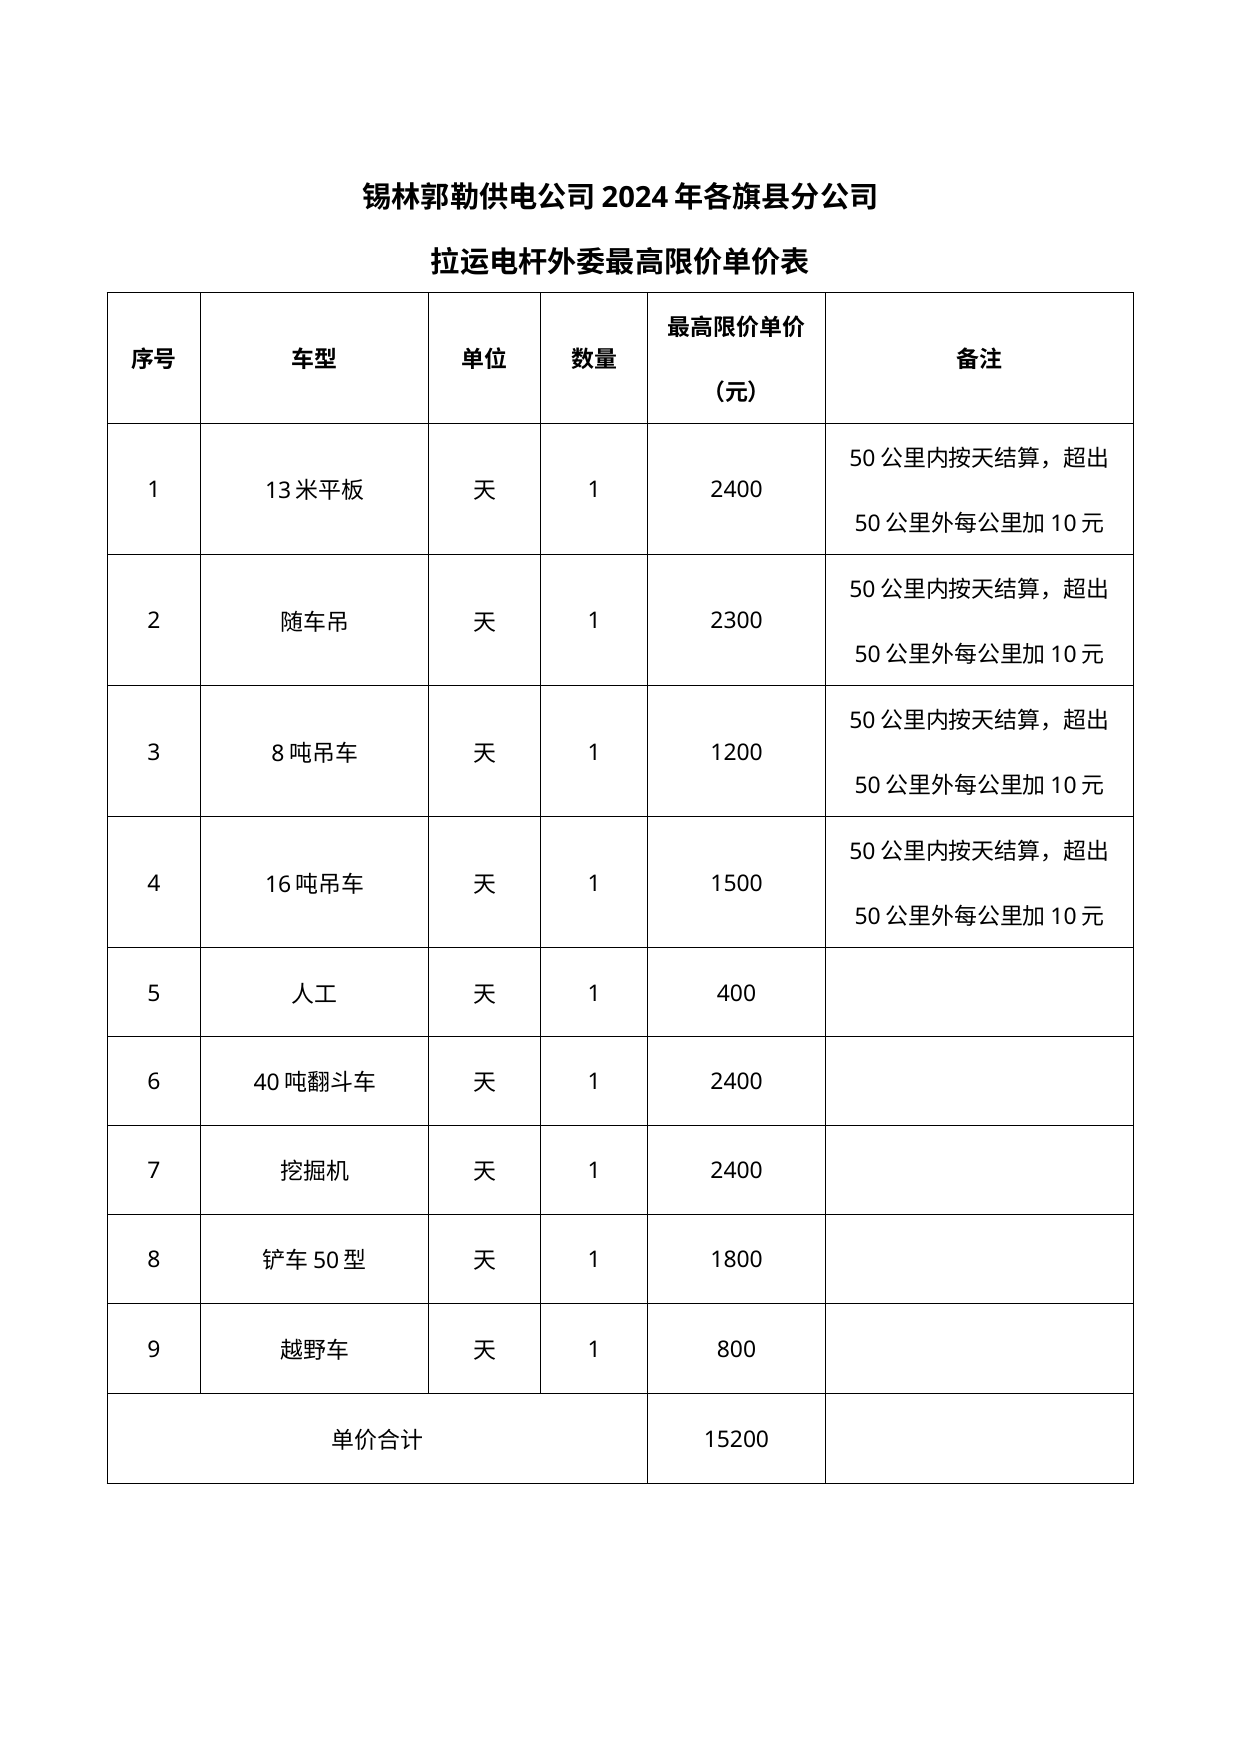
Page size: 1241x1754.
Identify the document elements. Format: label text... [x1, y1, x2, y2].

table_cell 天 [429, 1126, 540, 1214]
table_cell [826, 948, 1133, 1036]
table_cell 1200 [648, 686, 825, 816]
table_cell 天 [429, 1304, 540, 1393]
table_cell [826, 1037, 1133, 1125]
table_cell 2400 [648, 1037, 825, 1125]
table_cell 随车吊 [201, 555, 428, 685]
table_cell [826, 1304, 1133, 1393]
table_cell 13米平板 [201, 424, 428, 554]
table_cell 50公里内按天结算，超出50公里外每公里加10元 [826, 817, 1133, 947]
table_cell 6 [108, 1037, 200, 1125]
table_cell 15200 [648, 1394, 825, 1483]
table_cell 天 [429, 817, 540, 947]
table_cell 1 [541, 1215, 647, 1303]
table_cell 8吨吊车 [201, 686, 428, 816]
table_header 最高限价单价（元） [648, 293, 825, 423]
table_cell 天 [429, 686, 540, 816]
table_cell 1 [541, 817, 647, 947]
table_cell 1 [541, 1126, 647, 1214]
table_cell 1 [541, 686, 647, 816]
table_cell 挖掘机 [201, 1126, 428, 1214]
text 拉运电杆外委最高限价单价表 [187, 227, 1053, 292]
table_cell 2400 [648, 1126, 825, 1214]
table_cell 单价合计 [108, 1394, 647, 1483]
table_cell 天 [429, 948, 540, 1036]
table_header 车型 [201, 293, 428, 423]
table_cell 1 [541, 1304, 647, 1393]
table_cell 铲车50型 [201, 1215, 428, 1303]
table_header 备注 [826, 293, 1133, 423]
table_cell 40吨翻斗车 [201, 1037, 428, 1125]
table_cell 16吨吊车 [201, 817, 428, 947]
table_cell 4 [108, 817, 200, 947]
table_cell 1 [541, 424, 647, 554]
table_cell 50公里内按天结算，超出50公里外每公里加10元 [826, 555, 1133, 685]
table_cell 800 [648, 1304, 825, 1393]
table_header 序号 [108, 293, 200, 423]
table_cell 天 [429, 1037, 540, 1125]
table_cell 1 [108, 424, 200, 554]
table_cell 2300 [648, 555, 825, 685]
table_cell 3 [108, 686, 200, 816]
table_cell [826, 1394, 1133, 1483]
table_cell 天 [429, 424, 540, 554]
table_cell 1800 [648, 1215, 825, 1303]
table_cell 50公里内按天结算，超出50公里外每公里加10元 [826, 424, 1133, 554]
table_header 单位 [429, 293, 540, 423]
table_cell 8 [108, 1215, 200, 1303]
table_cell 5 [108, 948, 200, 1036]
table_cell 400 [648, 948, 825, 1036]
table_cell 9 [108, 1304, 200, 1393]
table_cell 越野车 [201, 1304, 428, 1393]
table_cell 1 [541, 948, 647, 1036]
table_cell 1 [541, 1037, 647, 1125]
table_header 数量 [541, 293, 647, 423]
table_cell 1500 [648, 817, 825, 947]
table_cell [826, 1215, 1133, 1303]
table_cell 天 [429, 1215, 540, 1303]
table_cell 7 [108, 1126, 200, 1214]
text 锡林郭勒供电公司2024年各旗县分公司 [187, 162, 1053, 227]
table_cell 人工 [201, 948, 428, 1036]
table_cell [826, 1126, 1133, 1214]
table_cell 1 [541, 555, 647, 685]
table_cell 2 [108, 555, 200, 685]
table_cell 50公里内按天结算，超出50公里外每公里加10元 [826, 686, 1133, 816]
table_cell 天 [429, 555, 540, 685]
table_cell 2400 [648, 424, 825, 554]
